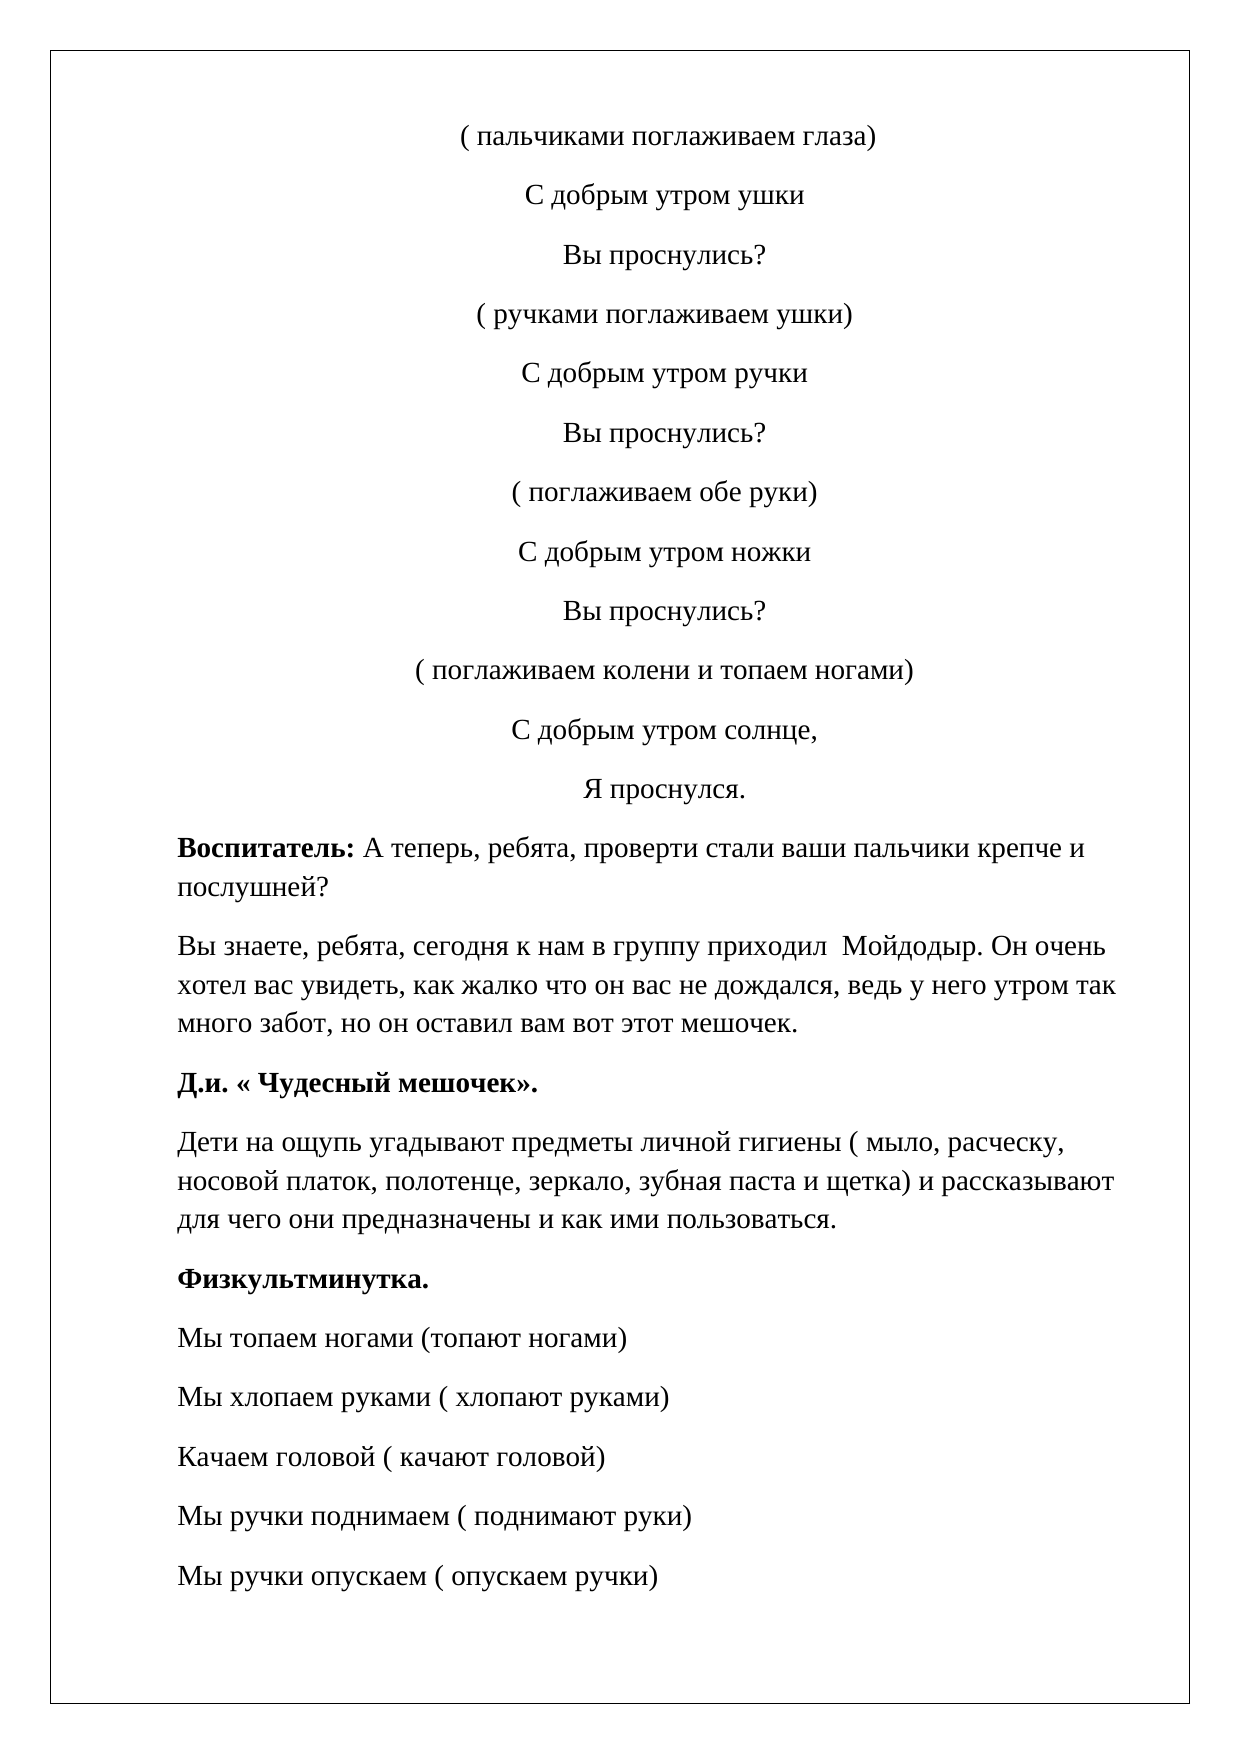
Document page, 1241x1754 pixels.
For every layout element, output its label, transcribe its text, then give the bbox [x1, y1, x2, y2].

text Д.и. « Чудесный мешочек». [177, 1065, 1152, 1098]
text Физкультминутка. [177, 1261, 1152, 1294]
text Воспитатель: А теперь, ребята, проверти стали ваши пальчики крепче и послушней? [177, 831, 1152, 903]
text Вы знаете, ребята, сегодня к нам в группу приходил Мойдодыр. Он очень хотел вас увидеть, как жалко что он вас не дождался, ведь у него утром так много забот, но он оставил вам вот этот мешочек. [177, 928, 1152, 1039]
text С добрым утром ушки [177, 177, 1152, 211]
text Вы проснулись? [177, 237, 1152, 270]
text Вы проснулись? [177, 415, 1152, 448]
text С добрым утром ножки [177, 534, 1152, 567]
text С добрым утром солнце, [177, 712, 1152, 745]
text ( ручками поглаживаем ушки) [177, 296, 1152, 330]
text Качаем головой ( качают головой) [177, 1439, 1152, 1472]
text Мы топаем ногами (топают ногами) [177, 1320, 1152, 1354]
text Мы ручки поднимаем ( поднимают руки) [177, 1498, 1152, 1532]
text Мы ручки опускаем ( опускаем ручки) [177, 1558, 1152, 1591]
text Вы проснулись? [177, 593, 1152, 627]
text С добрым утром ручки [177, 356, 1152, 389]
text Мы хлопаем руками ( хлопают руками) [177, 1379, 1152, 1413]
text Дети на ощупь угадывают предметы личной гигиены ( мыло, расческу, носовой платок, полотенце, зеркало, зубная паста и щетка) и рассказывают для чего они предназначены и как ими пользоваться. [177, 1124, 1152, 1235]
text Я проснулся. [177, 771, 1152, 805]
text ( пальчиками поглаживаем глаза) [177, 118, 1152, 152]
text ( поглаживаем обе руки) [177, 474, 1152, 508]
text ( поглаживаем колени и топаем ногами) [177, 652, 1152, 686]
